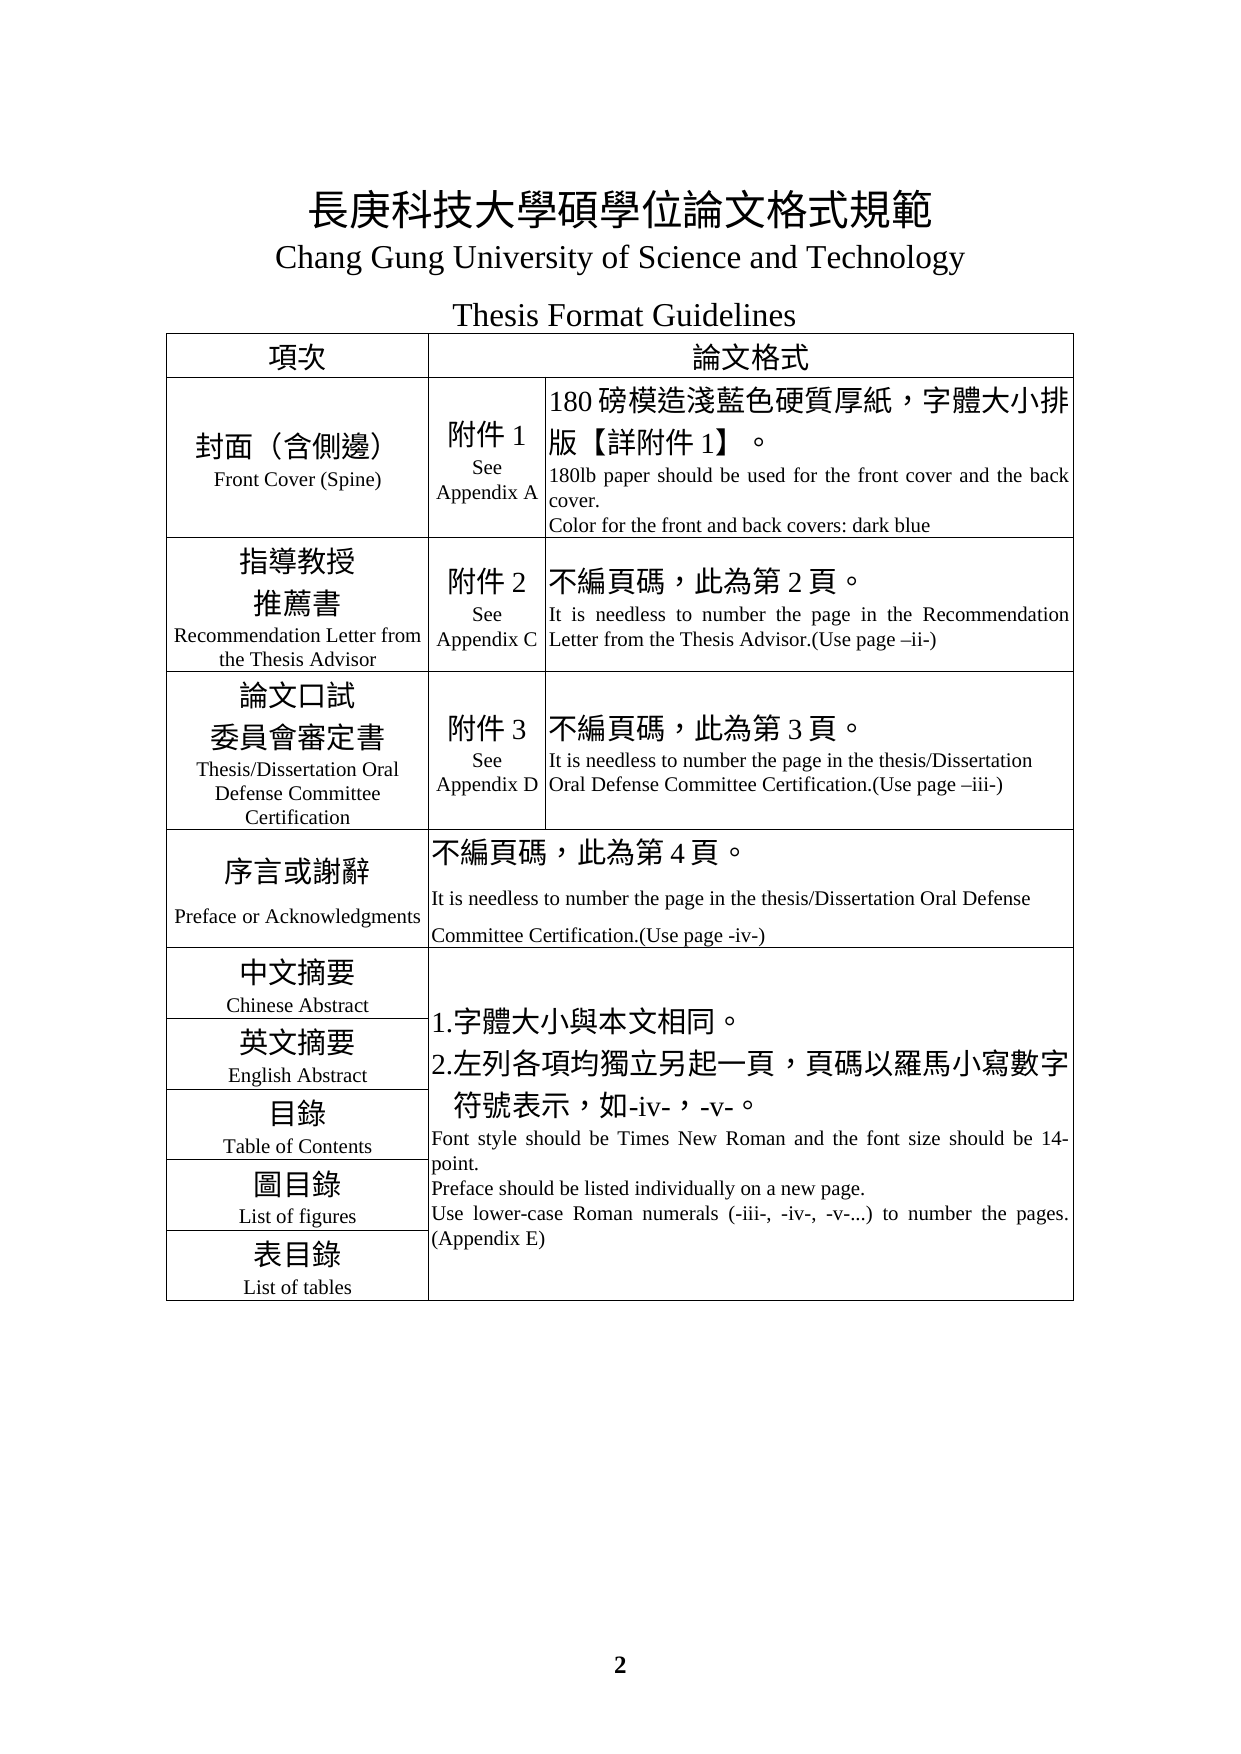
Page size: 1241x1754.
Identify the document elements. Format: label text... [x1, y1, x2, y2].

table_header 項次 [167, 334, 428, 377]
table_cell 指導教授 推薦書 Recommendation Letter from the Thesis Advisor [167, 538, 428, 671]
table_cell 表目錄 List of tables [167, 1231, 428, 1300]
table_cell 圖目錄 List of figures [167, 1160, 428, 1230]
table_cell 模造淺藍色硬質厚紙，字體大小排版【詳附件1】。 180lb paper should be used for the front cover and the back cover. Color for the front and back covers: dark blue [546, 378, 1073, 537]
table_cell 附件3 See Appendix D [429, 672, 545, 829]
text 長庚科技大學碩學位論文格式規範 [118, 177, 1122, 237]
text Thesis Format Guidelines [118, 295, 1122, 333]
table_cell 附件1 See Appendix A [429, 378, 545, 537]
table_cell 不編頁碼，此為第3頁。 It is needless to number the page in the thesis/Dissertation Oral Defense Committee Certification.(Use page –iii-) [546, 672, 1073, 829]
table_cell 附件2 See Appendix C [429, 538, 545, 671]
table_cell 英文摘要 English Abstract [167, 1019, 428, 1088]
table_cell 論文口試 委員會審定書 Thesis/Dissertation Oral Defense Committee Certification [167, 672, 428, 829]
table_header 論文格式 [429, 334, 1073, 377]
table_cell 封面（含側邊） Front Cover (Spine) [167, 378, 428, 537]
text Chang Gung University of Science and Technology [118, 237, 1122, 276]
table_cell 不編頁碼，此為第2頁。 It is needless to number the page in the Recommendation Letter from the Thesis Advisor.(Use page –ii-) [546, 538, 1073, 671]
table_cell 1.字體大小與本文相同。 2.左列各項均獨立另起一頁，頁碼以羅馬小寫數字符號表示，如-iv-，-v-。 Font style should be Times New Roman and the font size should be 14-point. Preface should be listed individually on a new page. Use lower-case Roman numerals (-iii-, -iv-, -v-...) to number the pages. (Appendix E) [429, 948, 1073, 1300]
table_cell 不編頁碼，此為第4頁。 It is needless to number the page in the thesis/Dissertation Oral Defense Committee Certification.(Use page -iv-) [429, 830, 1073, 947]
table_cell 中文摘要 Chinese Abstract [167, 948, 428, 1018]
table_cell 序言或謝辭 Preface or Acknowledgments [167, 830, 428, 947]
table_cell 目錄 Table of Contents [167, 1090, 428, 1159]
